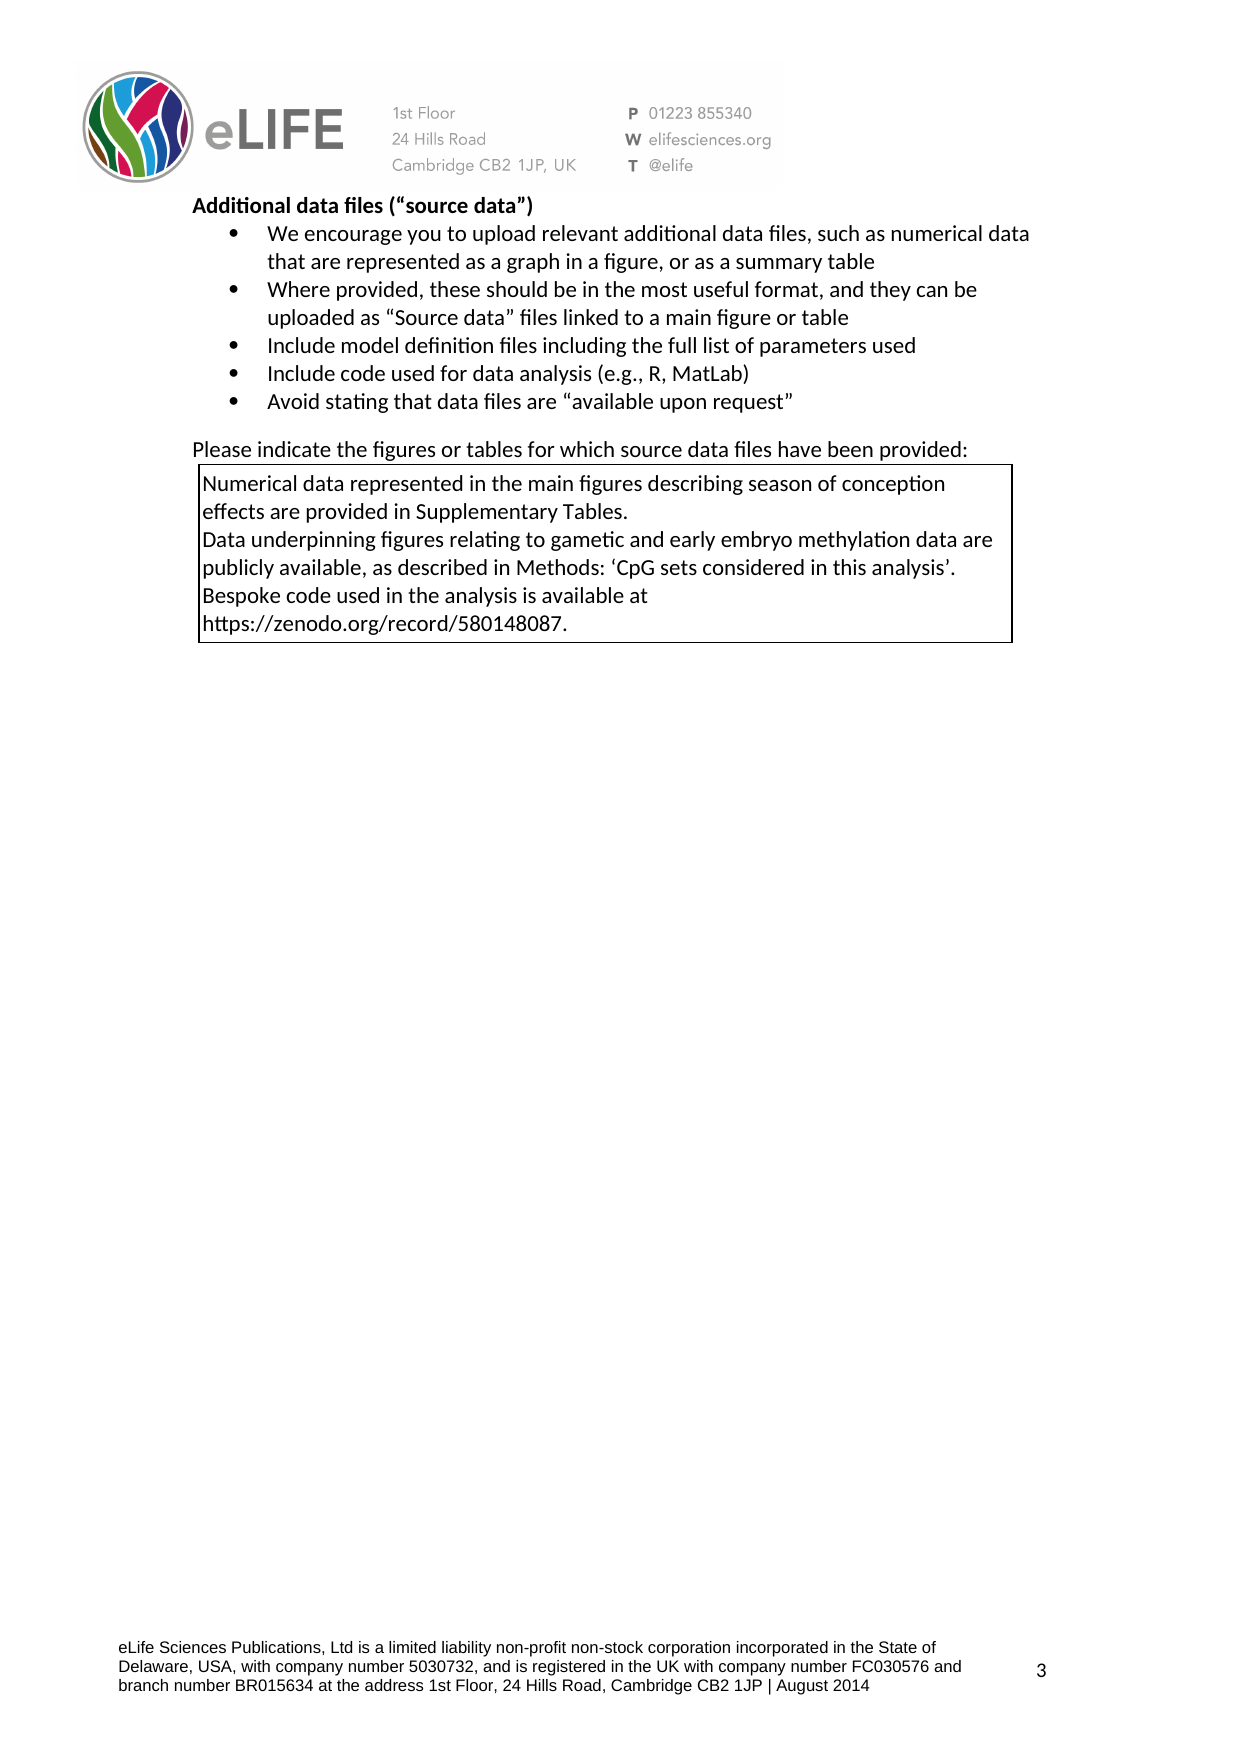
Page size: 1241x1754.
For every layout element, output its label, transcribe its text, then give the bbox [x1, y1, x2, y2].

text Additional data files (“source data”) [192, 191, 1053, 219]
list Avoid stating that data files are “available upon request” [229, 387, 1053, 415]
text Numerical data represented in the main figures describing season of conception effects are provided in Supplementary Tables. [200, 467, 1011, 525]
list Include code used for data analysis (e.g., R, MatLab) [229, 359, 1053, 387]
text Data underpinning figures relating to gametic and early embryo methylation data are publicly available, as described in Methods: ‘CpG sets considered in this analysis’. Bespoke code used in the analysis is available at https://zenodo.org/record/580148087. [200, 525, 1011, 639]
list Where provided, these should be in the most useful format, and they can be uploaded as “Source data” files linked to a main figure or table [229, 275, 1053, 331]
picture [73, 59, 784, 191]
list Include model definition files including the full list of parameters used [229, 331, 1053, 359]
list We encourage you to upload relevant additional data files, such as numerical data that are represented as a graph in a figure, or as a summary table [229, 219, 1053, 275]
text Please indicate the figures or tables for which source data files have been provided: [192, 435, 1053, 463]
